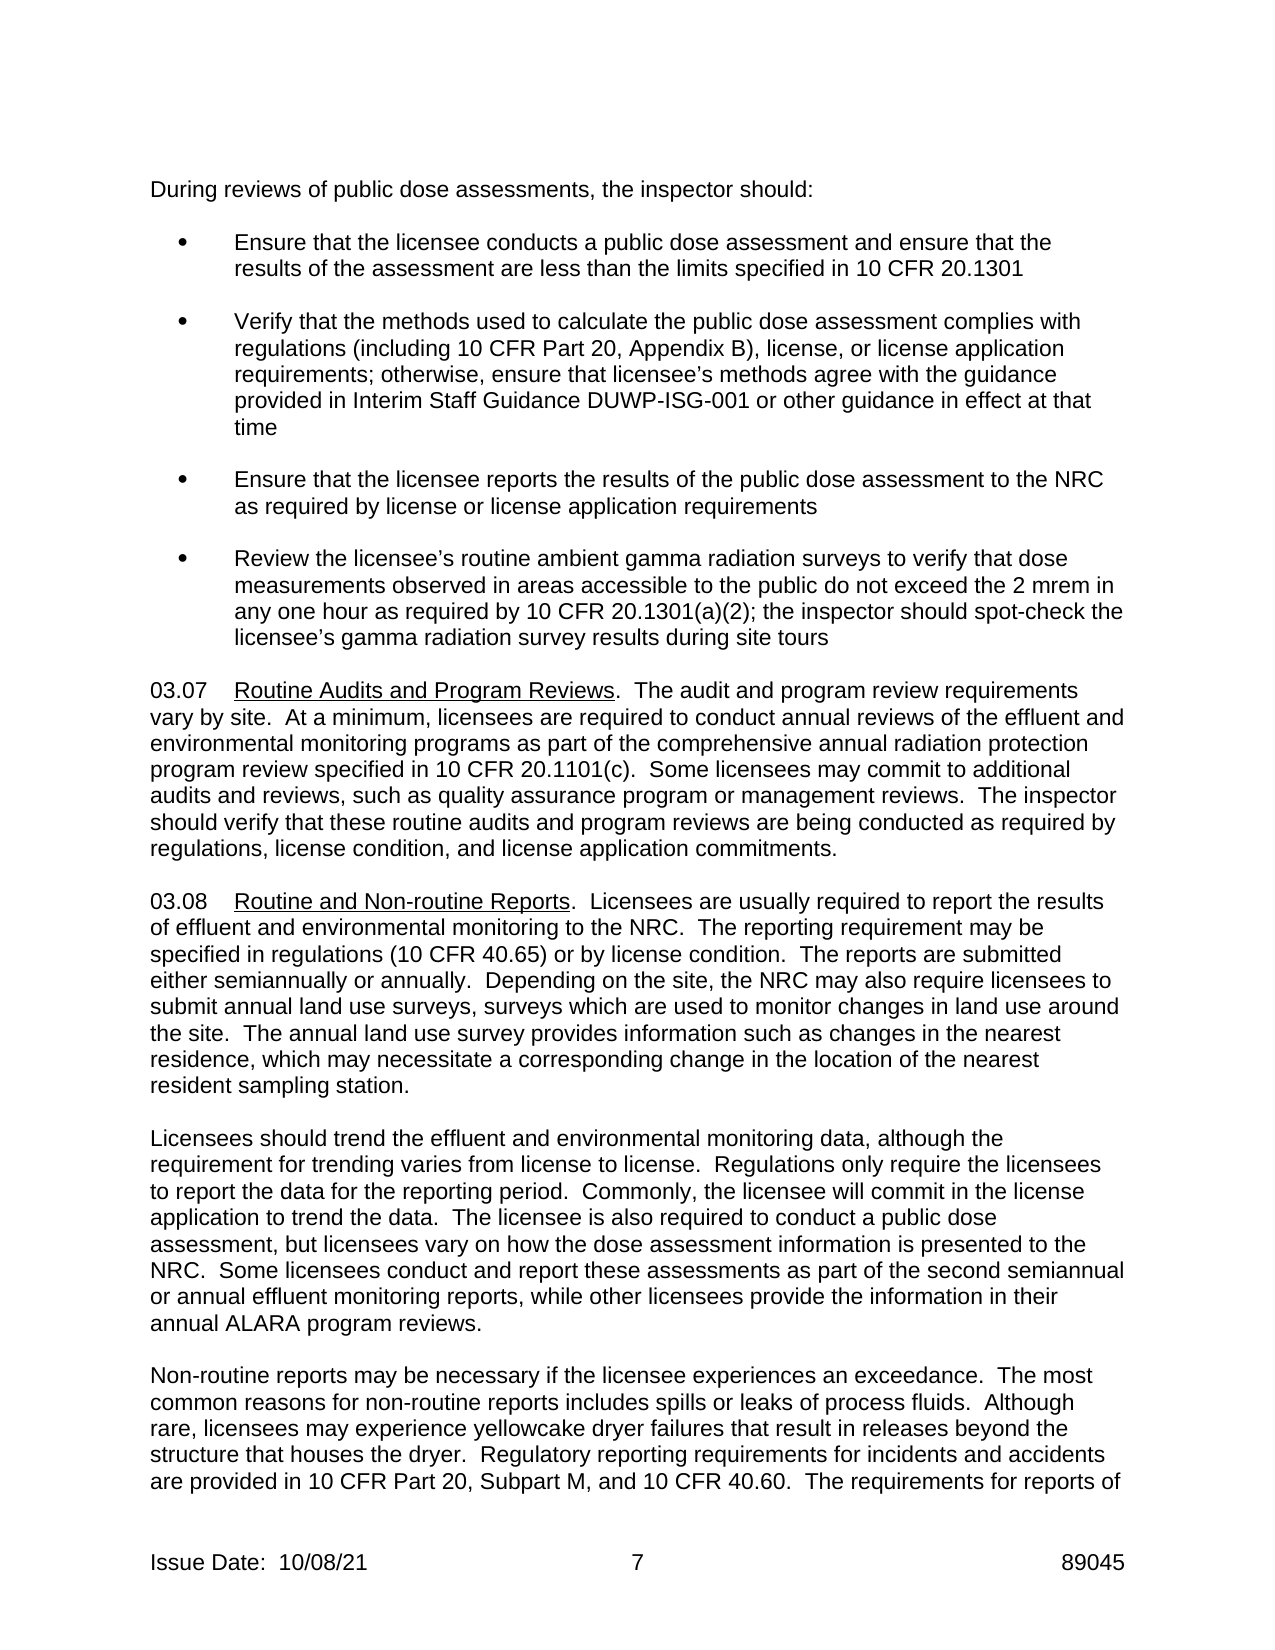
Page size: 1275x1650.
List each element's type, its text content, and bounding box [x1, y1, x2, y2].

list Verify that the methods used to calculate the public dose assessment complies with regulations (including 10 CFR Part 20, Appendix B), license, or license application requirements; otherwise, ensure that licensee’s methods agree with the guidance provided in Interim Staff Guidance DUWP-ISG-001 or other guidance in effect at that time [178, 308, 1125, 440]
list Ensure that the licensee reports the results of the public dose assessment to the NRC as required by license or license application requirements [178, 466, 1125, 519]
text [150, 1362, 1125, 1494]
text During reviews of public dose assessments, the inspector should: [150, 176, 1125, 203]
text Licensees should trend the effluent and environmental monitoring data, although the requirement for trending varies from license to license. Regulations only require the licensees to report the data for the reporting period. Commonly, the licensee will commit in the license application to trend the data. The licensee is also required to conduct a public dose assessment, but licensees vary on how the dose assessment information is presented to the NRC. Some licensees conduct and report these assessments as part of the second semiannual or annual effluent monitoring reports, while other licensees provide the information in their annual ALARA program reviews. [150, 1125, 1125, 1336]
text 03.08 Routine and Non-routine Reports. Licensees are usually required to report the results of effluent and environmental monitoring to the NRC. The reporting requirement may be specified in regulations (10 CFR 40.65) or by license condition. The reports are submitted either semiannually or annually. Depending on the site, the NRC may also require licensees to submit annual land use surveys, surveys which are used to monitor changes in land use around the site. The annual land use survey provides information such as changes in the nearest residence, which may necessitate a corresponding change in the location of the nearest resident sampling station. [150, 888, 1125, 1099]
text 03.07 Routine Audits and Program Reviews. The audit and program review requirements vary by site. At a minimum, licensees are required to conduct annual reviews of the effluent and environmental monitoring programs as part of the comprehensive annual radiation protection program review specified in 10 CFR 20.1101(c). Some licensees may commit to additional audits and reviews, such as quality assurance program or management reviews. The inspector should verify that these routine audits and program reviews are being conducted as required by regulations, license condition, and license application commitments. [150, 677, 1125, 862]
list Review the licensee’s routine ambient gamma radiation surveys to verify that dose measurements observed in areas accessible to the public do not exceed the 2 mrem in any one hour as required by 10 CFR 20.1301(a)(2); the inspector should spot-check the licensee’s gamma radiation survey results during site tours [178, 545, 1125, 651]
list Ensure that the licensee conducts a public dose assessment and ensure that the results of the assessment are less than the limits specified in 10 CFR 20.1301 [178, 229, 1125, 282]
